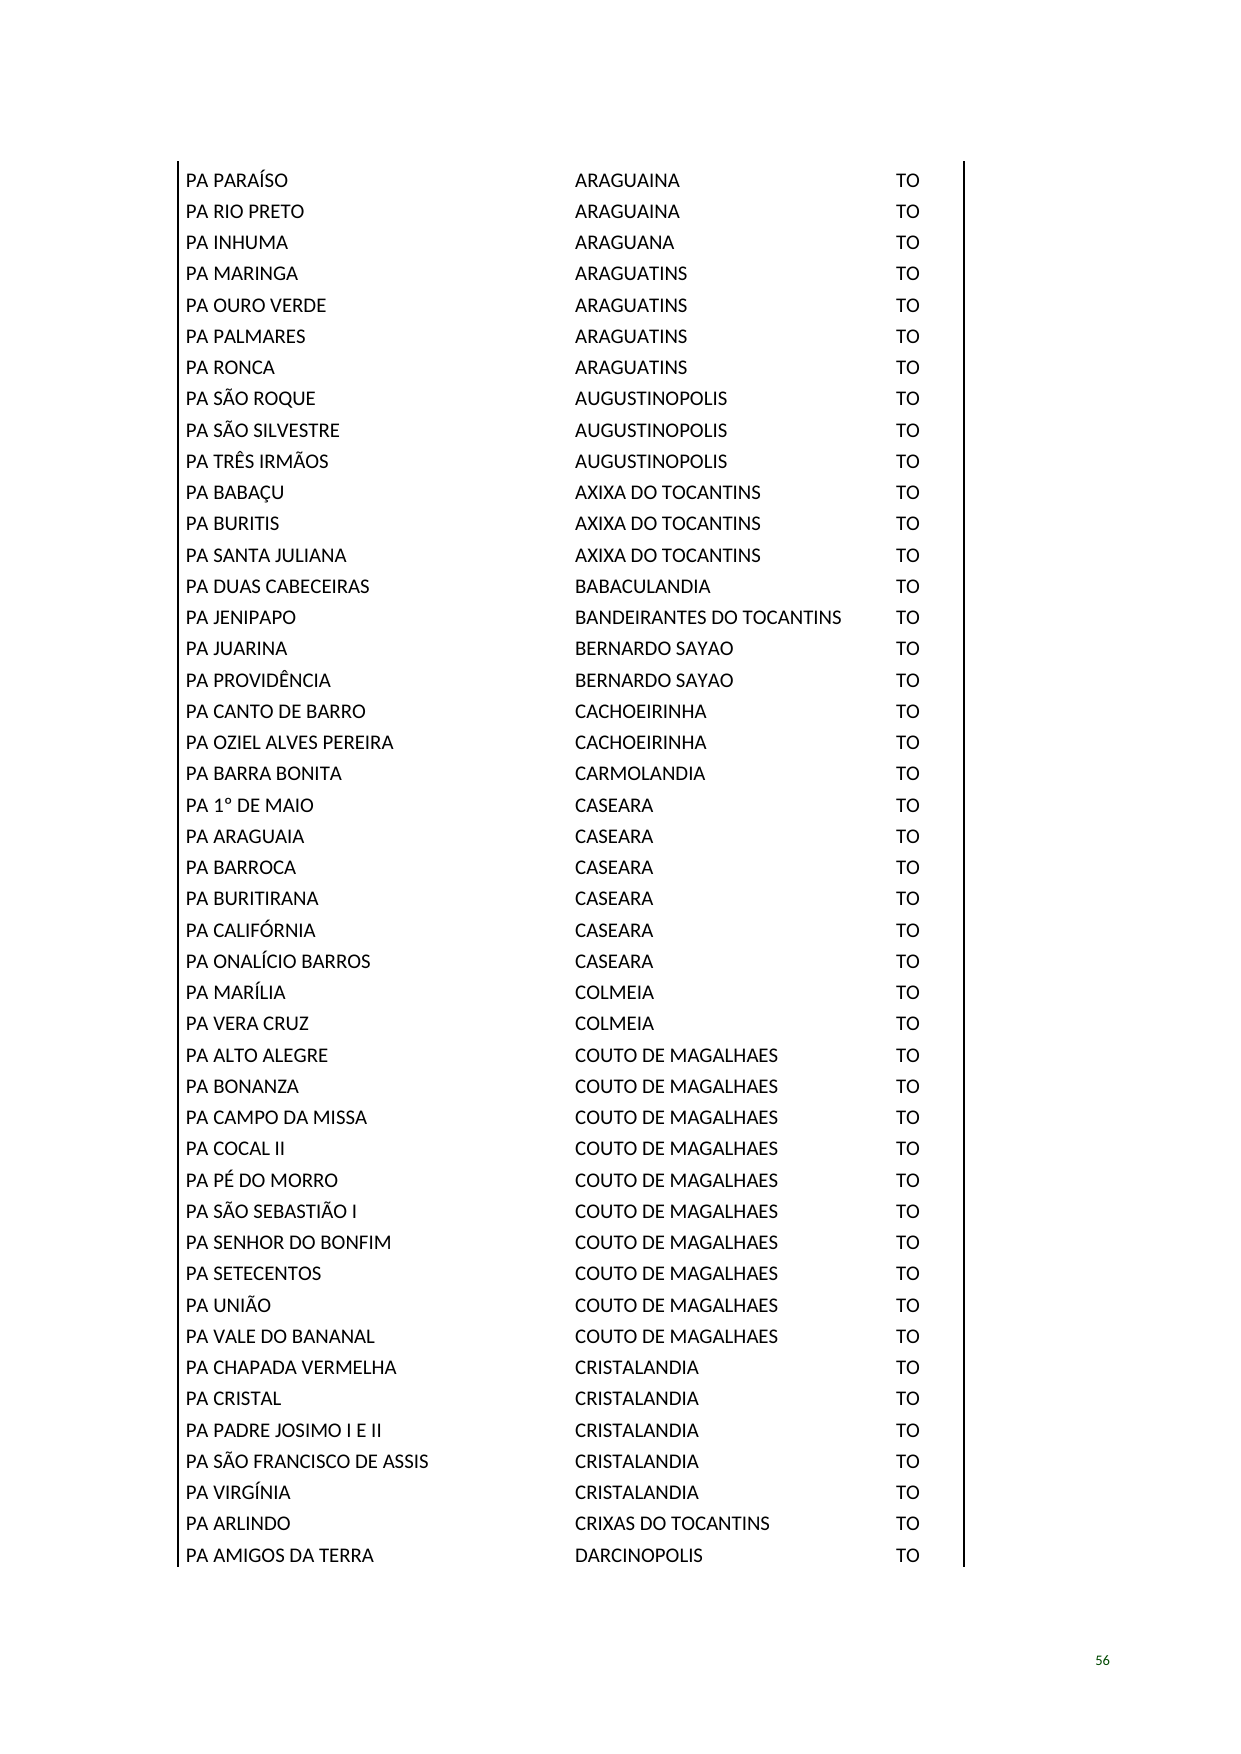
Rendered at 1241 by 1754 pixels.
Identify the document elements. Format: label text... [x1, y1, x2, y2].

table_cell AUGUSTINOPOLIS [568, 442, 888, 473]
table_cell PA INHUMA [179, 224, 568, 255]
table_cell TO [889, 1411, 963, 1442]
table_cell TO [889, 1067, 963, 1098]
table_cell PA CALIFÓRNIA [179, 911, 568, 942]
table_cell TO [889, 505, 963, 536]
table_cell PA VERA CRUZ [179, 1005, 568, 1036]
table_cell PA VIRGÍNIA [179, 1474, 568, 1505]
table_cell ARAGUAINA [568, 161, 888, 192]
table_cell PA PALMARES [179, 317, 568, 348]
table_cell TO [889, 1536, 963, 1567]
table_cell TO [889, 192, 963, 223]
table_cell CRISTALANDIA [568, 1442, 888, 1473]
table_cell COUTO DE MAGALHAES [568, 1130, 888, 1161]
table_cell BABACULANDIA [568, 567, 888, 598]
table_cell PA UNIÃO [179, 1286, 568, 1317]
table_cell CASEARA [568, 880, 888, 911]
table_cell PA PÉ DO MORRO [179, 1161, 568, 1192]
table_cell TO [889, 849, 963, 880]
table_cell COUTO DE MAGALHAES [568, 1286, 888, 1317]
table_cell TO [889, 755, 963, 786]
table_cell TO [889, 349, 963, 380]
table_cell PA AMIGOS DA TERRA [179, 1536, 568, 1567]
table_cell PA RONCA [179, 349, 568, 380]
table_cell PA CANTO DE BARRO [179, 692, 568, 723]
table_cell TO [889, 599, 963, 630]
table_cell TO [889, 1224, 963, 1255]
table_cell COUTO DE MAGALHAES [568, 1099, 888, 1130]
table_cell TO [889, 942, 963, 973]
table_cell TO [889, 1036, 963, 1067]
table_cell PA PARAÍSO [179, 161, 568, 192]
table_cell PA BONANZA [179, 1067, 568, 1098]
table_cell ARAGUATINS [568, 317, 888, 348]
table_cell PA SÃO FRANCISCO DE ASSIS [179, 1442, 568, 1473]
table_cell PA SÃO SILVESTRE [179, 411, 568, 442]
table_cell PA ALTO ALEGRE [179, 1036, 568, 1067]
table_cell PA MARINGA [179, 255, 568, 286]
table_cell CASEARA [568, 849, 888, 880]
table_cell TO [889, 661, 963, 692]
table_cell TO [889, 1286, 963, 1317]
table_cell TO [889, 1317, 963, 1348]
table_cell COUTO DE MAGALHAES [568, 1255, 888, 1286]
table_cell AUGUSTINOPOLIS [568, 380, 888, 411]
table_cell COUTO DE MAGALHAES [568, 1317, 888, 1348]
table_cell AUGUSTINOPOLIS [568, 411, 888, 442]
table_cell TO [889, 317, 963, 348]
table_cell ARAGUANA [568, 224, 888, 255]
table_cell AXIXA DO TOCANTINS [568, 474, 888, 505]
table_cell ARAGUATINS [568, 255, 888, 286]
table_cell BANDEIRANTES DO TOCANTINS [568, 599, 888, 630]
table_cell COUTO DE MAGALHAES [568, 1067, 888, 1098]
table_cell PA VALE DO BANANAL [179, 1317, 568, 1348]
table_cell CRIXAS DO TOCANTINS [568, 1505, 888, 1536]
table_cell PA OZIEL ALVES PEREIRA [179, 724, 568, 755]
table_cell AXIXA DO TOCANTINS [568, 536, 888, 567]
table_cell CRISTALANDIA [568, 1349, 888, 1380]
table_cell ARAGUAINA [568, 192, 888, 223]
table_cell TO [889, 724, 963, 755]
table_cell AXIXA DO TOCANTINS [568, 505, 888, 536]
table_cell TO [889, 630, 963, 661]
table_cell CRISTALANDIA [568, 1474, 888, 1505]
table_cell CASEARA [568, 942, 888, 973]
table_cell CACHOEIRINHA [568, 692, 888, 723]
table_cell COUTO DE MAGALHAES [568, 1036, 888, 1067]
table_cell TO [889, 224, 963, 255]
table_cell TO [889, 411, 963, 442]
table_cell PA CRISTAL [179, 1380, 568, 1411]
table_cell PA SENHOR DO BONFIM [179, 1224, 568, 1255]
table_cell PA DUAS CABECEIRAS [179, 567, 568, 598]
table_cell PA SÃO ROQUE [179, 380, 568, 411]
table_cell PA BARRA BONITA [179, 755, 568, 786]
table_cell TO [889, 1099, 963, 1130]
table_cell TO [889, 1349, 963, 1380]
table_cell CARMOLANDIA [568, 755, 888, 786]
table_cell PA JUARINA [179, 630, 568, 661]
table_cell TO [889, 474, 963, 505]
table_cell TO [889, 567, 963, 598]
table_cell PA CHAPADA VERMELHA [179, 1349, 568, 1380]
table_cell PA OURO VERDE [179, 286, 568, 317]
table_cell COLMEIA [568, 1005, 888, 1036]
table_cell COLMEIA [568, 974, 888, 1005]
table_cell CASEARA [568, 817, 888, 848]
table_cell TO [889, 786, 963, 817]
table_cell CRISTALANDIA [568, 1411, 888, 1442]
table_cell PA BABAÇU [179, 474, 568, 505]
table_cell TO [889, 974, 963, 1005]
table_cell PA MARÍLIA [179, 974, 568, 1005]
table_cell TO [889, 1474, 963, 1505]
table_cell PA SETECENTOS [179, 1255, 568, 1286]
table_cell TO [889, 1005, 963, 1036]
table_cell CASEARA [568, 786, 888, 817]
table_cell BERNARDO SAYAO [568, 661, 888, 692]
table_cell TO [889, 880, 963, 911]
table_cell DARCINOPOLIS [568, 1536, 888, 1567]
table_cell PA ONALÍCIO BARROS [179, 942, 568, 973]
table_cell TO [889, 1130, 963, 1161]
table_cell PA SÃO SEBASTIÃO I [179, 1192, 568, 1223]
table_cell TO [889, 536, 963, 567]
table_cell TO [889, 817, 963, 848]
table_cell COUTO DE MAGALHAES [568, 1224, 888, 1255]
table_cell TO [889, 286, 963, 317]
table_cell TO [889, 442, 963, 473]
table_cell PA BARROCA [179, 849, 568, 880]
table_cell PA PROVIDÊNCIA [179, 661, 568, 692]
table_cell PA SANTA JULIANA [179, 536, 568, 567]
table_cell PA PADRE JOSIMO I E II [179, 1411, 568, 1442]
table_cell PA ARAGUAIA [179, 817, 568, 848]
table_cell PA JENIPAPO [179, 599, 568, 630]
table_cell TO [889, 380, 963, 411]
table_cell ARAGUATINS [568, 349, 888, 380]
table_cell PA BURITIS [179, 505, 568, 536]
table_cell TO [889, 1505, 963, 1536]
table_cell ARAGUATINS [568, 286, 888, 317]
table_cell PA ARLINDO [179, 1505, 568, 1536]
table_cell PA BURITIRANA [179, 880, 568, 911]
table_cell TO [889, 911, 963, 942]
table_cell COUTO DE MAGALHAES [568, 1161, 888, 1192]
table_cell BERNARDO SAYAO [568, 630, 888, 661]
table_cell TO [889, 1380, 963, 1411]
table_cell TO [889, 1255, 963, 1286]
table_cell PA COCAL II [179, 1130, 568, 1161]
table_cell PA 1º DE MAIO [179, 786, 568, 817]
table_cell TO [889, 255, 963, 286]
table_cell PA CAMPO DA MISSA [179, 1099, 568, 1130]
table_cell TO [889, 161, 963, 192]
table_cell TO [889, 692, 963, 723]
table_cell TO [889, 1442, 963, 1473]
table_cell COUTO DE MAGALHAES [568, 1192, 888, 1223]
table_cell CRISTALANDIA [568, 1380, 888, 1411]
table_cell TO [889, 1192, 963, 1223]
table_cell PA TRÊS IRMÃOS [179, 442, 568, 473]
table_cell CACHOEIRINHA [568, 724, 888, 755]
table_cell CASEARA [568, 911, 888, 942]
table_cell PA RIO PRETO [179, 192, 568, 223]
table_cell TO [889, 1161, 963, 1192]
